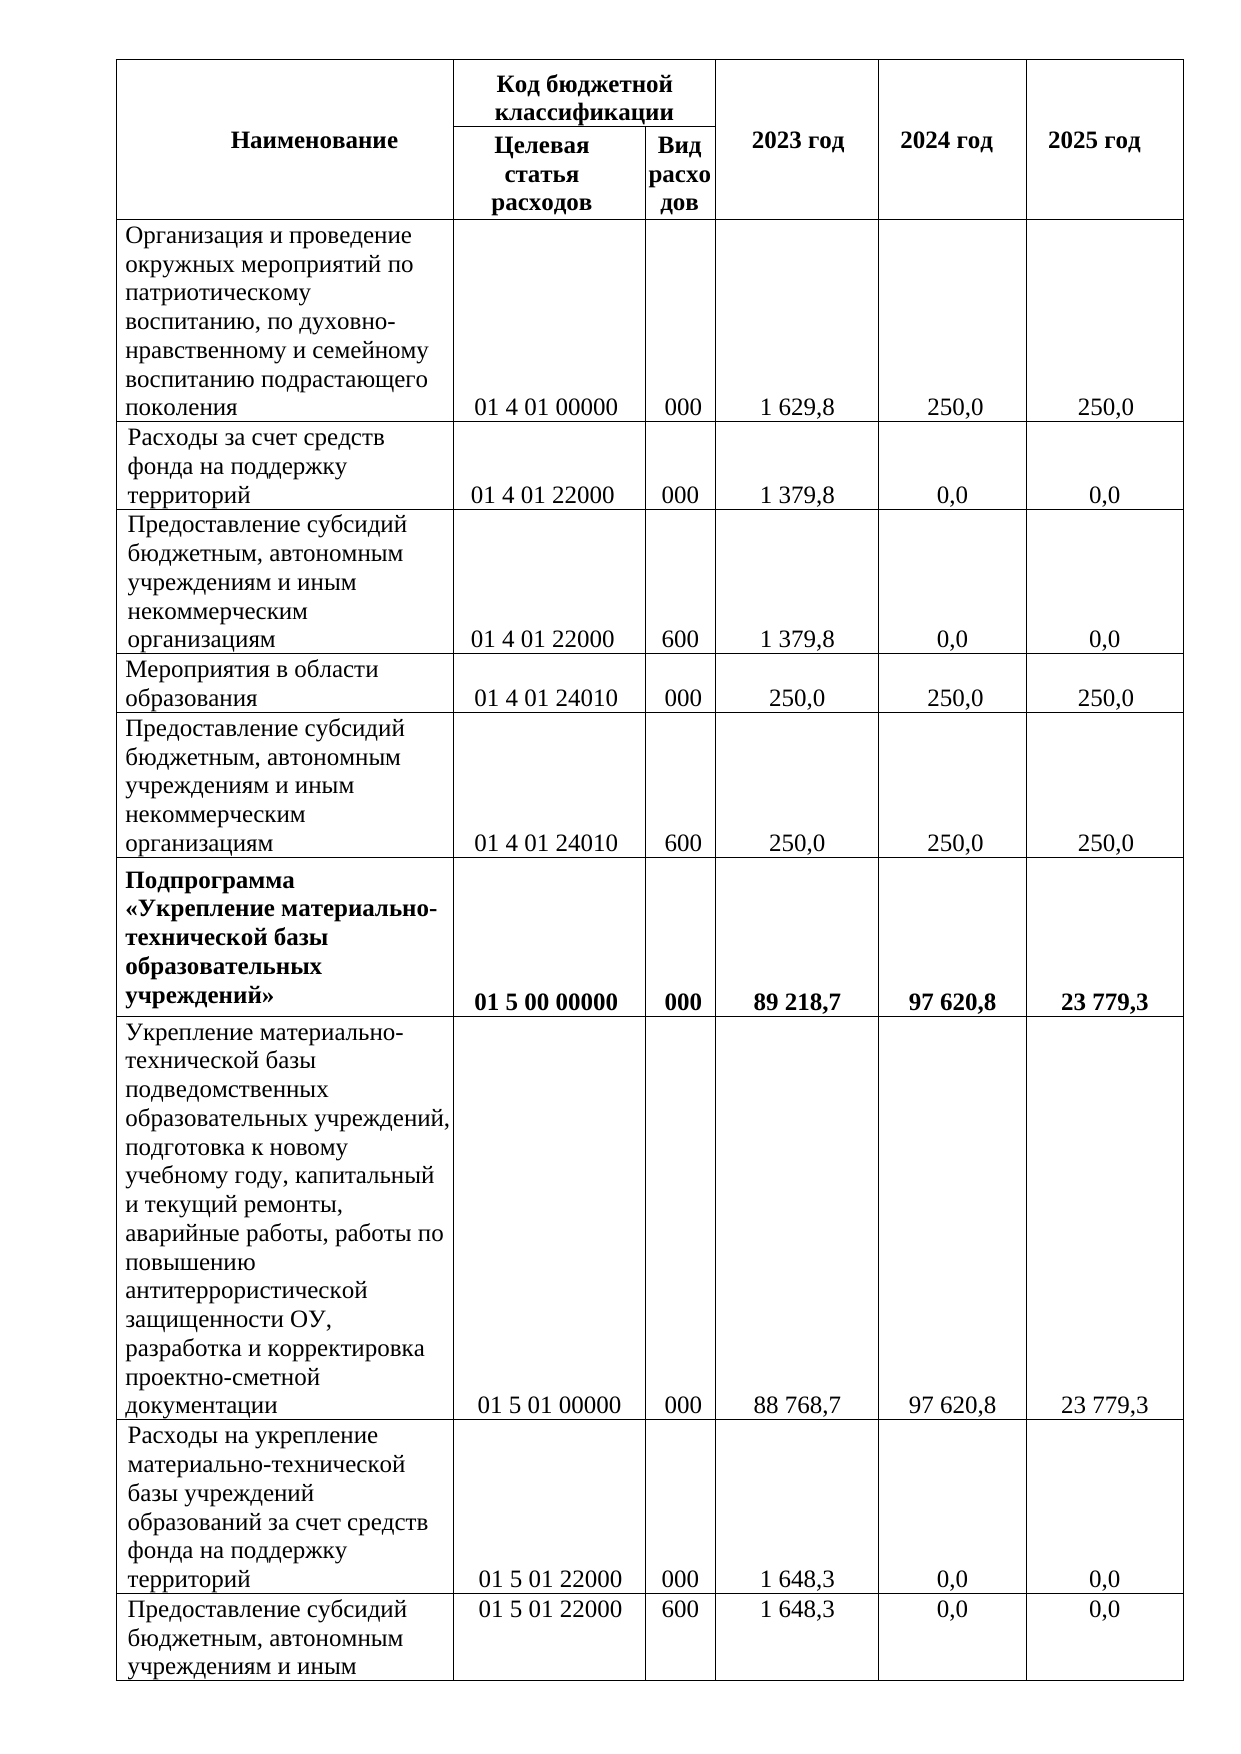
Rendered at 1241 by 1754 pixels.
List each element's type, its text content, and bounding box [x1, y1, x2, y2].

table_cell 0,0 [1027, 1594, 1183, 1680]
table_cell 000 [646, 422, 715, 508]
table_cell 000 [646, 220, 715, 421]
table_cell 000 [646, 654, 715, 712]
table_cell Подпрограмма «Укрепление материально-технической базы образовательных учреждений» [117, 858, 453, 1016]
table_cell 01 5 00 00000 [454, 858, 645, 1016]
table_cell Расходы за счет средств фонда на поддержку территорий [117, 422, 453, 508]
table_cell Укрепление материально- технической базы подведомственных образовательных учреждений, подготовка к новому учебному году, капитальный и текущий ремонты, аварийные работы, работы по повышению антитеррористической защищенности ОУ, разработка и корректировка проектно-сметной документации [117, 1017, 453, 1419]
table_cell 600 [646, 1594, 715, 1680]
table_cell Целевая статья расходов [454, 127, 645, 219]
table_header 2023 год [716, 60, 878, 219]
table_cell 88 768,7 [716, 1017, 878, 1419]
table_cell 97 620,8 [879, 1017, 1026, 1419]
table_cell 000 [646, 1420, 715, 1593]
table_cell 250,0 [879, 654, 1026, 712]
table_cell 0,0 [1027, 1420, 1183, 1593]
table_cell 600 [646, 510, 715, 653]
table_cell 0,0 [879, 510, 1026, 653]
table_cell 250,0 [1027, 220, 1183, 421]
table_cell 250,0 [716, 713, 878, 857]
table_cell 01 4 01 24010 [454, 713, 645, 857]
table_cell Расходы на укрепление материально-технической базы учреждений образований за счет средств фонда на поддержку территорий [117, 1420, 453, 1593]
table_cell Предоставление субсидий бюджетным, автономным учреждениям и иным некоммерческим организациям [117, 713, 453, 857]
table_cell Вид расходов [646, 127, 715, 219]
table_cell 600 [646, 713, 715, 857]
table_cell 0,0 [879, 422, 1026, 508]
table_header 2024 год [879, 60, 1026, 219]
table_cell 0,0 [879, 1594, 1026, 1680]
table_cell Мероприятия в области образования [117, 654, 453, 712]
table_cell 01 5 01 22000 [454, 1594, 645, 1680]
table_cell 89 218,7 [716, 858, 878, 1016]
table_cell 01 5 01 00000 [454, 1017, 645, 1419]
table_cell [117, 1594, 453, 1680]
table_cell 1 379,8 [716, 510, 878, 653]
table_cell 97 620,8 [879, 858, 1026, 1016]
table_cell 000 [646, 858, 715, 1016]
table_cell 1 648,3 [716, 1420, 878, 1593]
table_cell 1 379,8 [716, 422, 878, 508]
table_cell 250,0 [1027, 654, 1183, 712]
table_cell 23 779,3 [1027, 858, 1183, 1016]
table_cell 250,0 [716, 654, 878, 712]
table_header Код бюджетной классификации [454, 60, 715, 126]
table_cell 250,0 [1027, 713, 1183, 857]
table_cell Организация и проведение окружных мероприятий по патриотическому воспитанию, по духовно-нравственному и семейному воспитанию подрастающего поколения [117, 220, 453, 421]
table_cell 0,0 [1027, 510, 1183, 653]
table_cell 01 4 01 00000 [454, 220, 645, 421]
table_cell 01 4 01 24010 [454, 654, 645, 712]
table_cell 01 5 01 22000 [454, 1420, 645, 1593]
table_cell 0,0 [879, 1420, 1026, 1593]
table_cell 250,0 [879, 713, 1026, 857]
table_cell Предоставление субсидий бюджетным, автономным учреждениям и иным некоммерческим организациям [117, 510, 453, 653]
table_cell 000 [646, 1017, 715, 1419]
table_cell 250,0 [879, 220, 1026, 421]
table_cell 0,0 [1027, 422, 1183, 508]
table_cell 1 648,3 [716, 1594, 878, 1680]
table_cell 23 779,3 [1027, 1017, 1183, 1419]
table_cell 01 4 01 22000 [454, 422, 645, 508]
table_cell 01 4 01 22000 [454, 510, 645, 653]
table_header 2025 год [1027, 60, 1183, 219]
table_header Наименование [117, 60, 453, 219]
table_cell 1 629,8 [716, 220, 878, 421]
